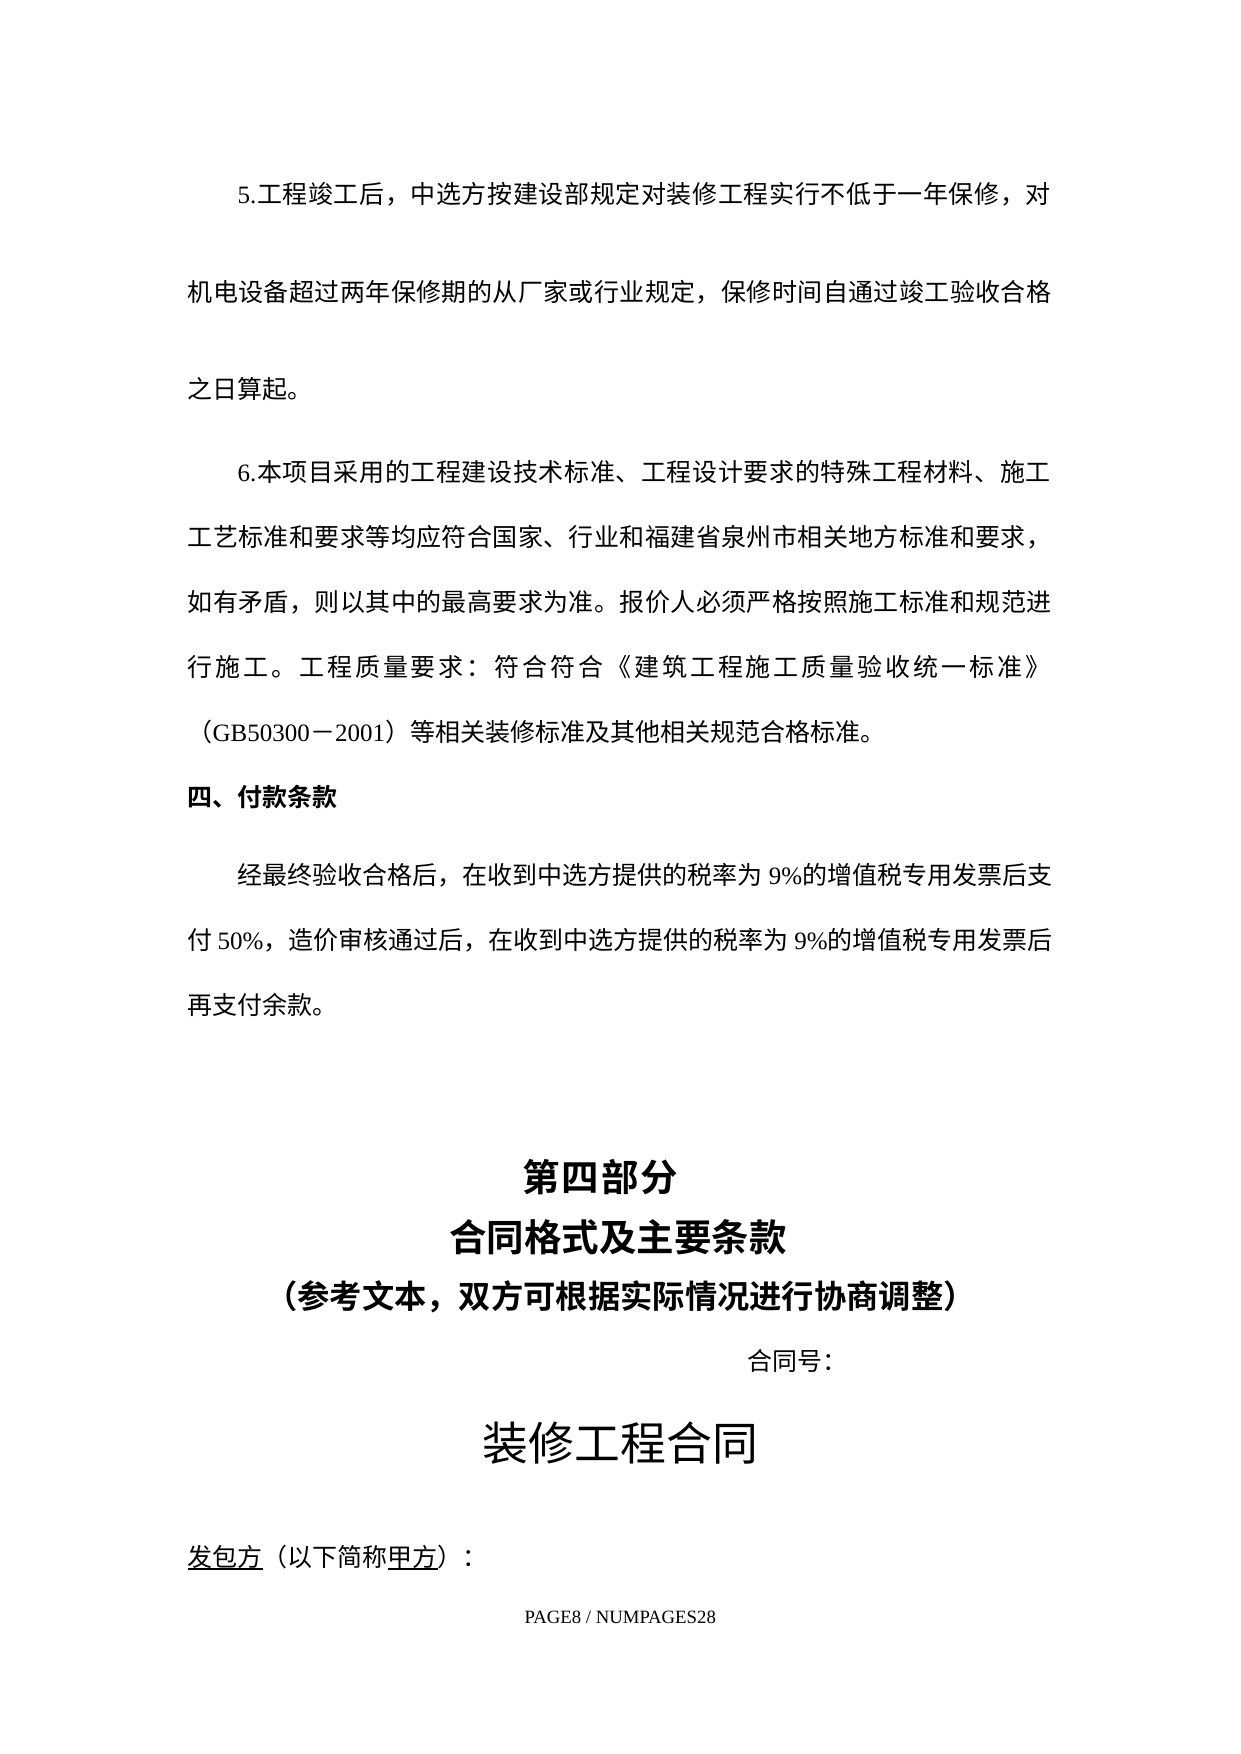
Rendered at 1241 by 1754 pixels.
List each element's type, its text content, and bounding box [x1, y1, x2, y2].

text 经最终验收合格后，在收到中选方提供的税率为9%的增值税专用发票后支付50%，造价审核通过后，在收到中选方提供的税率为9%的增值税专用发票后再支付余款。 [187, 841, 1053, 1036]
text 5.工程竣工后，中选方按建设部规定对装修工程实行不低于一年保修，对机电设备超过两年保修期的从厂家或行业规定，保修时间自通过竣工验收合格之日算起。 [187, 160, 1053, 420]
text （参考文本，双方可根据实际情况进行协商调整） [187, 1262, 1053, 1327]
text 第四部分 [187, 1143, 1053, 1208]
text 发包方（以下简称甲方）： [187, 1523, 1053, 1588]
text 合同号： [747, 1327, 1053, 1392]
text 6.本项目采用的工程建设技术标准、工程设计要求的特殊工程材料、施工工艺标准和要求等均应符合国家、行业和福建省泉州市相关地方标准和要求，如有矛盾，则以其中的最高要求为准。报价人必须严格按照施工标准和规范进行施工。工程质量要求：符合符合《建筑工程施工质量验收统一标准》（GB50300－2001）等相关装修标准及其他相关规范合格标准。 [187, 438, 1053, 763]
text 装修工程合同 [187, 1392, 1053, 1489]
text 四、付款条款 [187, 763, 1053, 828]
text 合同格式及主要条款 [187, 1208, 1053, 1262]
